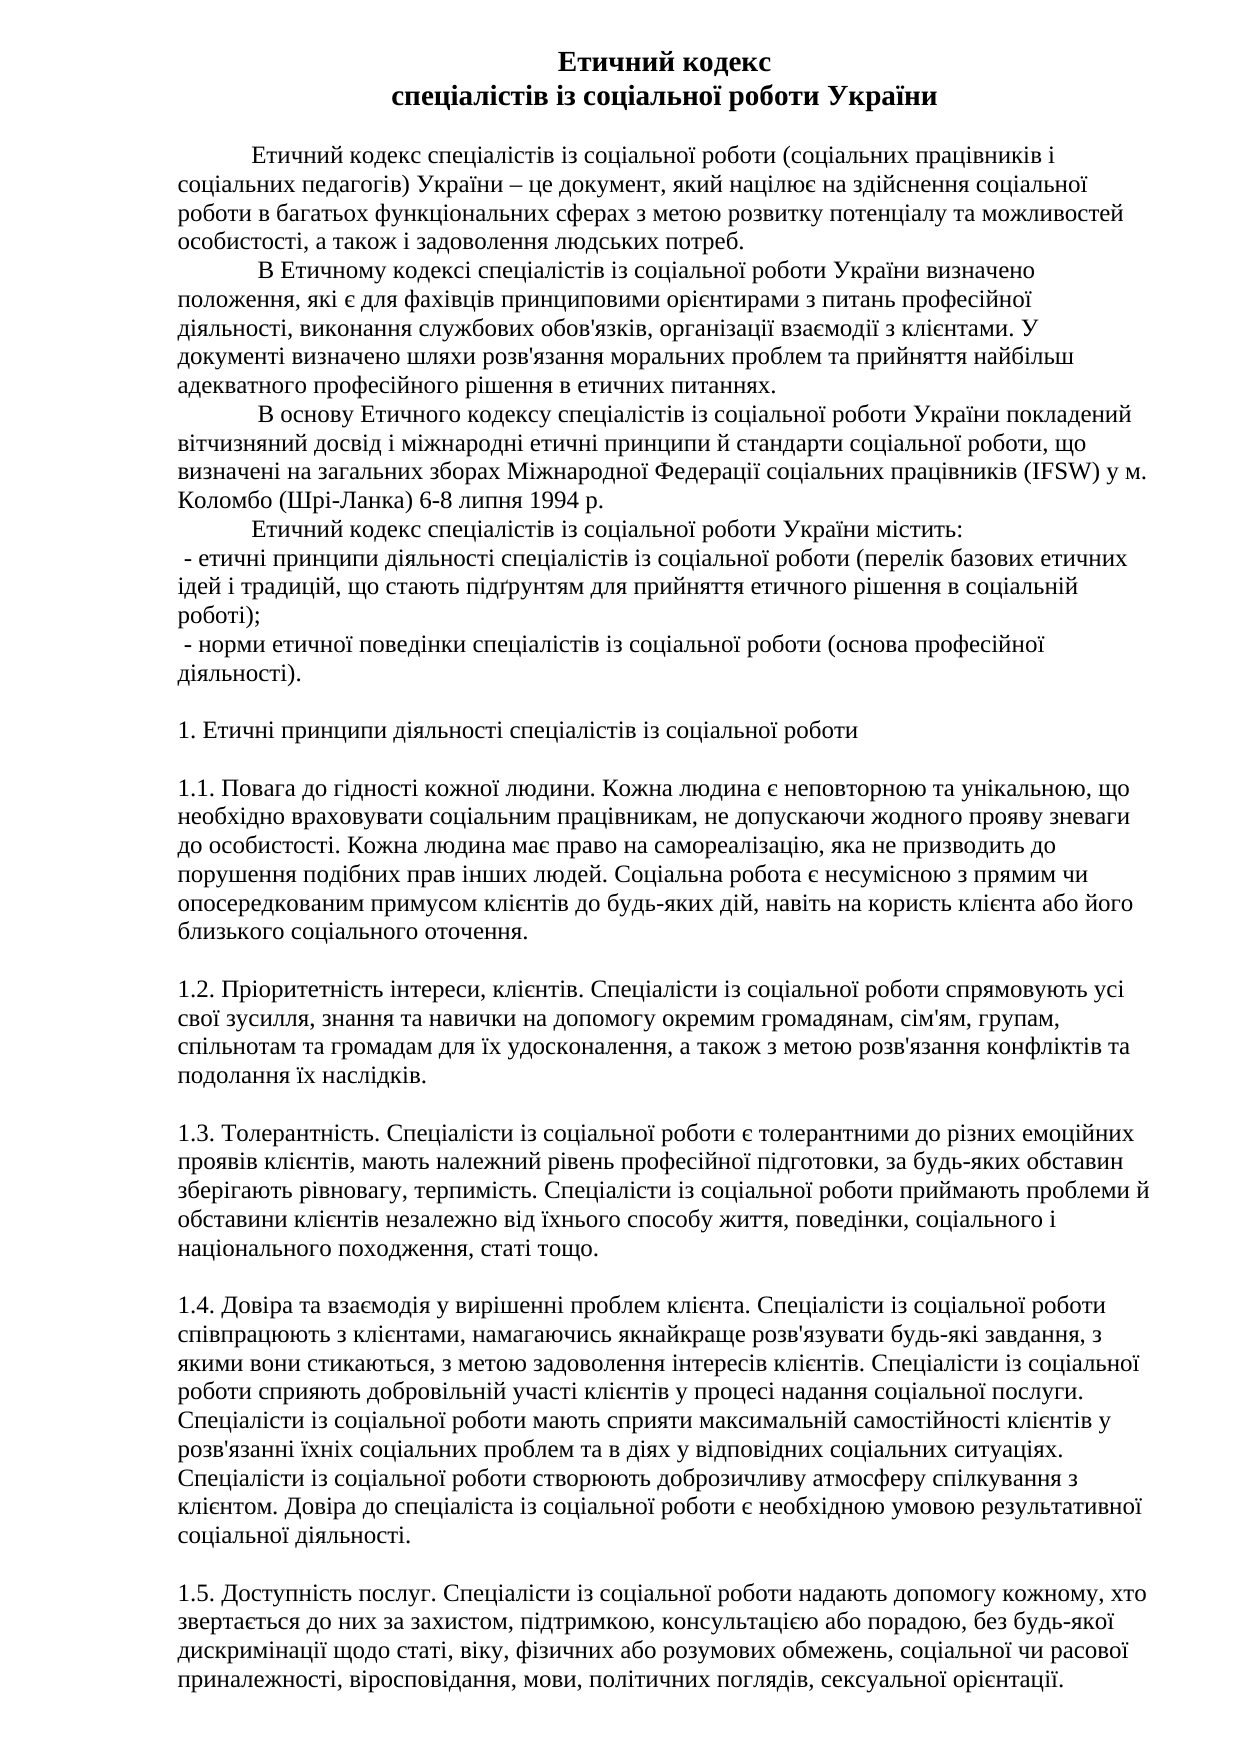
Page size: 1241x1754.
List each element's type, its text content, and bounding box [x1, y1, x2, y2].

text - норми етичної поведінки спеціалістів із соціальної роботи (основа професійної діяльності). [177, 629, 1152, 686]
text 1.3. Толерантність. Спеціалісти із соціальної роботи є толерантними до різних емоційних проявів клієнтів, мають належний рівень професійної підготовки, за будь-яких обставин зберігають рівновагу, терпимість. Спеціалісти із соціальної роботи приймають проблеми й обставини клієнтів незалежно від їхнього способу життя, поведінки, соціального і національного походження, статі тощо. [177, 1118, 1152, 1261]
text спеціалістів із соціальної роботи України [177, 78, 1152, 111]
text Етичний кодекс спеціалістів із соціальної роботи (соціальних працівників і соціальних педагогів) України – це документ, який націлює на здійснення соціальної роботи в багатьох функціональних сферах з метою розвитку потенціалу та можливостей особистості, а також і задоволення людських потреб. [177, 140, 1152, 255]
text 1. Етичні принципи діяльності спеціалістів із соціальної роботи [177, 715, 1152, 744]
text Етичний кодекс спеціалістів із соціальної роботи України містить: [177, 514, 1152, 543]
text Етичний кодекс [177, 44, 1152, 78]
text 1.1. Повага до гідності кожної людини. Кожна людина є неповторною та унікальною, що необхідно враховувати соціальним працівникам, не допускаючи жодного прояву зневаги до особистості. Кожна людина має право на самореалізацію, яка не призводить до порушення подібних прав інших людей. Соціальна робота є несумісною з прямим чи опосередкованим примусом клієнтів до будь-яких дій, навіть на користь клієнта або його близького соціального оточення. [177, 773, 1152, 945]
text 1.5. Доступність послуг. Спеціалісти із соціальної роботи надають допомогу кожному, хто звертається до них за захистом, підтримкою, консультацією або порадою, без будь-якої дискримінації щодо статі, віку, фізичних або розумових обмежень, соціальної чи расової приналежності, віросповідання, мови, політичних поглядів, сексуальної орієнтації. [177, 1578, 1152, 1693]
text 1.2. Пріоритетність інтереси, клієнтів. Спеціалісти із соціальної роботи спрямовують усі свої зусилля, знання та навички на допомогу окремим громадянам, сім'ям, групам, спільнотам та громадам для їх удосконалення, а також з метою розв'язання конфліктів та подолання їх наслідків. [177, 974, 1152, 1089]
text В основу Етичного кодексу спеціалістів із соціальної роботи України покладений вітчизняний досвід і міжнародні етичні принципи й стандарти соціальної роботи, що визначені на загальних зборах Міжнародної Федерації соціальних працівників (IFSW) у м. Коломбо (Шрі-Ланка) 6-8 липня 1994 р. [177, 399, 1152, 514]
text 1.4. Довіра та взаємодія у вирішенні проблем клієнта. Спеціалісти із соціальної роботи співпрацюють з клієнтами, намагаючись якнайкраще розв'язувати будь-які завдання, з якими вони стикаються, з метою задоволення інтересів клієнтів. Спеціалісти із соціальної роботи сприяють добровільній участі клієнтів у процесі надання соціальної послуги. Спеціалісти із соціальної роботи мають сприяти максимальній самостійності клієнтів у розв'язанні їхніх соціальних проблем та в діях у відповідних соціальних ситуаціях. Спеціалісти із соціальної роботи створюють доброзичливу атмосферу спілкування з клієнтом. Довіра до спеціаліста із соціальної роботи є необхідною умовою результативної соціальної діяльності. [177, 1290, 1152, 1549]
text В Етичному кодексі спеціалістів із соціальної роботи України визначено положення, які є для фахівців принциповими орієнтирами з питань професійної діяльності, виконання службових обов'язків, організації взаємодії з клієнтами. У документі визначено шляхи розв'язання моральних проблем та прийняття найбільш адекватного професійного рішення в етичних питаннях. [177, 255, 1152, 399]
text - етичні принципи діяльності спеціалістів із соціальної роботи (перелік базових етичних ідей і традицій, що стають підґрунтям для прийняття етичного рішення в соціальній роботі); [177, 543, 1152, 629]
